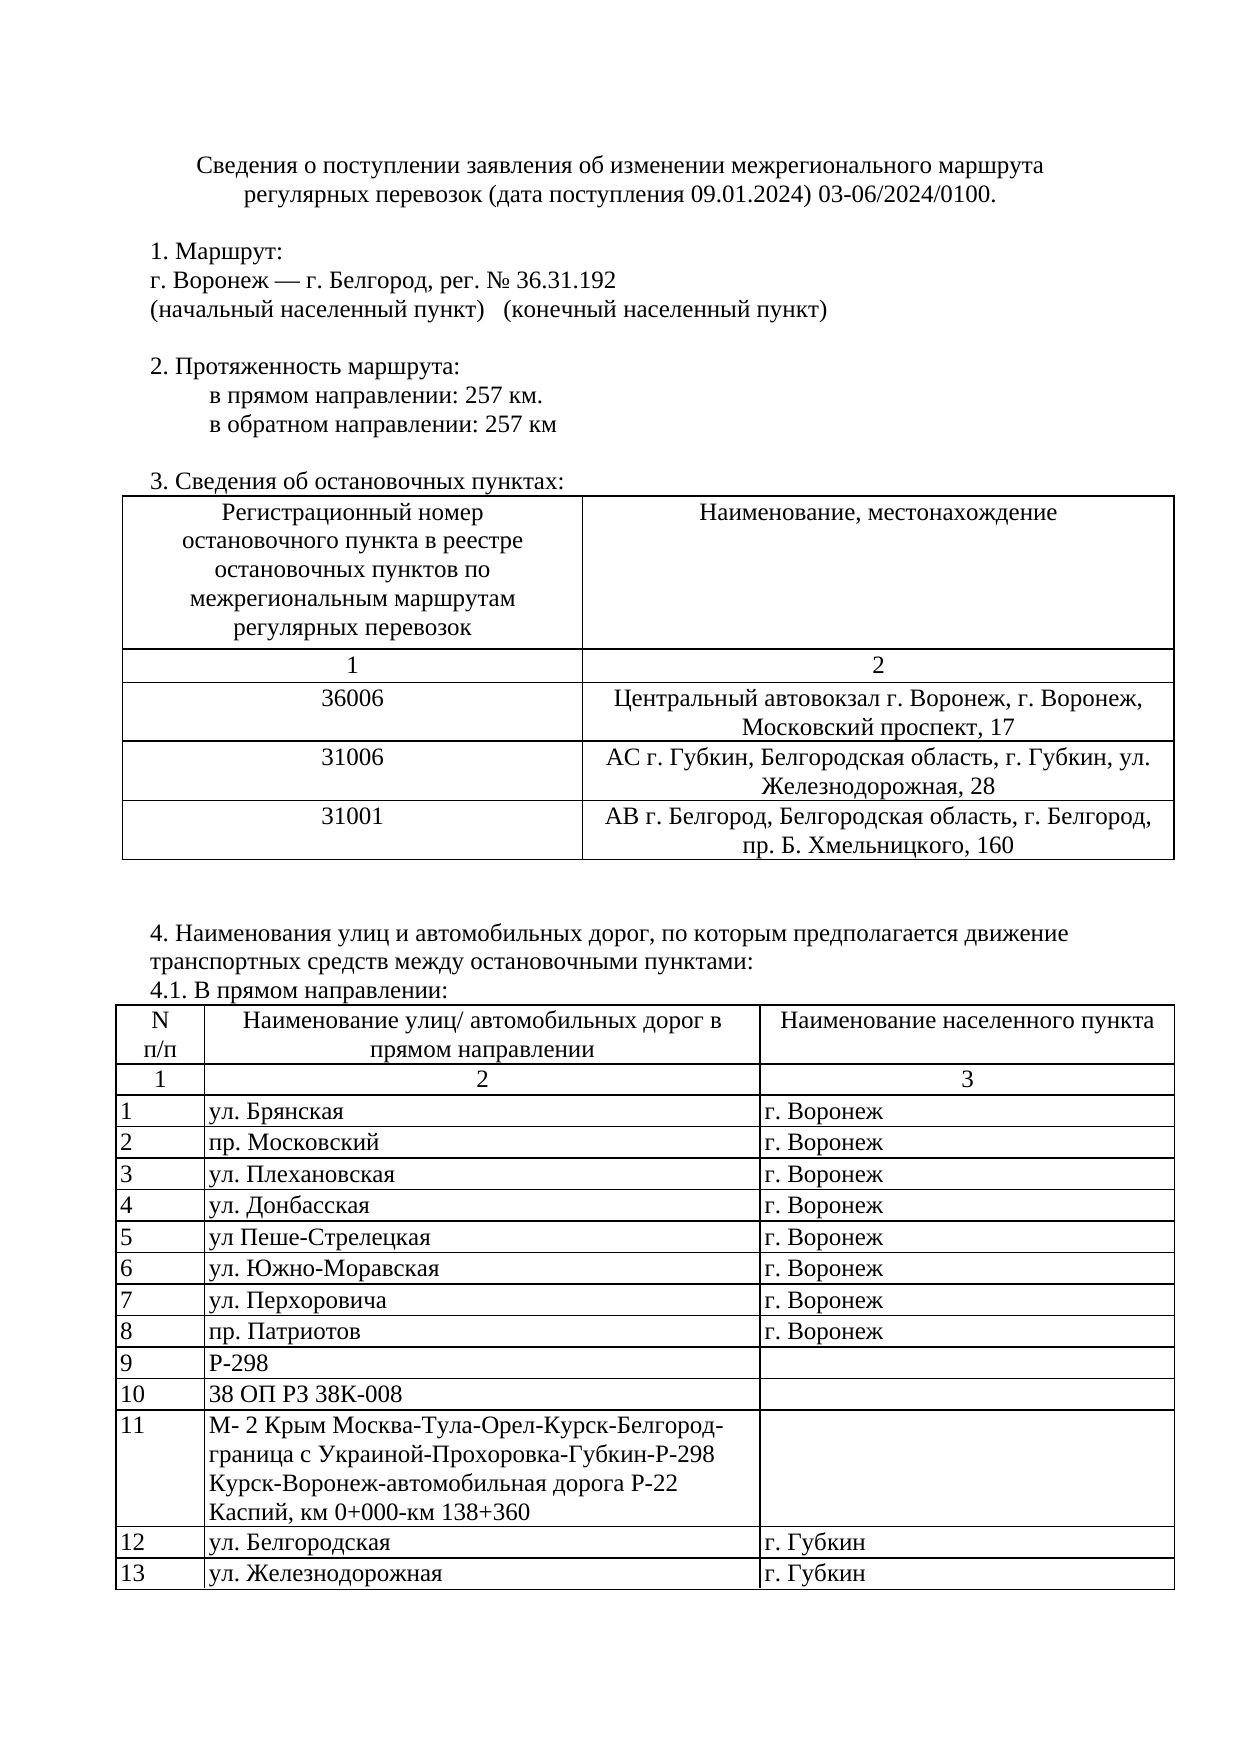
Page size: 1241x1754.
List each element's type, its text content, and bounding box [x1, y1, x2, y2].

text 4.1. В прямом направлении: [150, 975, 1090, 1004]
table_cell 11 [117, 1411, 204, 1526]
text Сведения о поступлении заявления об изменении межрегионального маршрута регулярных перевозок (дата поступления 09.01.2024) 03-06/2024/0100. [150, 150, 1090, 207]
table_cell ул Пеше-Стрелецкая [205, 1222, 759, 1252]
table_cell [761, 1411, 1174, 1526]
table_cell [761, 1348, 1174, 1377]
text в прямом направлении: 257 км. [150, 380, 1090, 409]
table_cell ул. Железнодорожная [205, 1559, 759, 1588]
table_cell 31001 [123, 801, 582, 858]
table_header Регистрационный номер остановочного пункта в реестре остановочных пунктов по межрегиональным маршрутам регулярных перевозок [123, 497, 582, 648]
table_cell 2 [583, 650, 1173, 681]
table_cell 12 [117, 1527, 204, 1557]
text 2. Протяженность маршрута: [150, 351, 1090, 380]
table_cell АС г. Губкин, Белгородская область, г. Губкин, ул. Железнодорожная, 28 [583, 742, 1173, 799]
table_cell 1 [123, 650, 582, 681]
table_cell 2 [205, 1065, 759, 1094]
table_cell г. Воронеж [761, 1127, 1174, 1157]
table_header Наименование, местонахождение [583, 497, 1173, 648]
table_header Наименование улиц/ автомобильных дорог в прямом направлении [205, 1006, 759, 1063]
table_cell г. Воронеж [761, 1253, 1174, 1283]
table_cell пр. Патриотов [205, 1316, 759, 1346]
table_cell г. Воронеж [761, 1190, 1174, 1220]
table_cell 36006 [123, 683, 582, 740]
text в обратном направлении: 257 км [150, 409, 1090, 437]
text 1. Маршрут: [150, 236, 1090, 265]
table_cell Р-298 [205, 1348, 759, 1377]
table_cell ул. Брянская [205, 1096, 759, 1126]
table_cell ул. Плехановская [205, 1159, 759, 1189]
text 4. Наименования улиц и автомобильных дорог, по которым предполагается движение транспортных средств между остановочными пунктами: [150, 918, 1090, 975]
table_cell 8 [117, 1316, 204, 1346]
table_cell ул. Донбасская [205, 1190, 759, 1220]
table_cell АВ г. Белгород, Белгородская область, г. Белгород, пр. Б. Хмельницкого, 160 [583, 801, 1173, 858]
table_cell Центральный автовокзал г. Воронеж, г. Воронеж, Московский проспект, 17 [583, 683, 1173, 740]
table_cell 2 [117, 1127, 204, 1157]
table_cell 4 [117, 1190, 204, 1220]
table_cell г. Воронеж [761, 1285, 1174, 1314]
table_cell 13 [117, 1559, 204, 1588]
text 3. Сведения об остановочных пунктах: [150, 466, 1090, 495]
table_cell 9 [117, 1348, 204, 1377]
text (начальный населенный пункт) (конечный населенный пункт) [150, 294, 1090, 322]
table_cell 1 [117, 1065, 204, 1094]
table_header Наименование населенного пункта [761, 1006, 1174, 1063]
table_cell [761, 1379, 1174, 1409]
table_cell 3 [117, 1159, 204, 1189]
table_cell ул. Южно-Моравская [205, 1253, 759, 1283]
table_cell 38 ОП РЗ 38К-008 [205, 1379, 759, 1409]
table_cell 6 [117, 1253, 204, 1283]
table_cell 1 [117, 1096, 204, 1126]
table_cell ул. Белгородская [205, 1527, 759, 1557]
text г. Воронеж — г. Белгород, рег. № 36.31.192 [150, 265, 1090, 294]
table_cell г. Воронеж [761, 1316, 1174, 1346]
table_cell пр. Московский [205, 1127, 759, 1157]
table_cell г. Воронеж [761, 1159, 1174, 1189]
table_cell 7 [117, 1285, 204, 1314]
table_header N п/п [117, 1006, 204, 1063]
table_cell г. Губкин [761, 1559, 1174, 1588]
table_cell 31006 [123, 742, 582, 799]
table_cell г. Губкин [761, 1527, 1174, 1557]
table_cell 10 [117, 1379, 204, 1409]
table_cell г. Воронеж [761, 1096, 1174, 1126]
table_cell 5 [117, 1222, 204, 1252]
table_cell ул. Перхоровича [205, 1285, 759, 1314]
table_cell 3 [761, 1065, 1174, 1094]
table_cell г. Воронеж [761, 1222, 1174, 1252]
